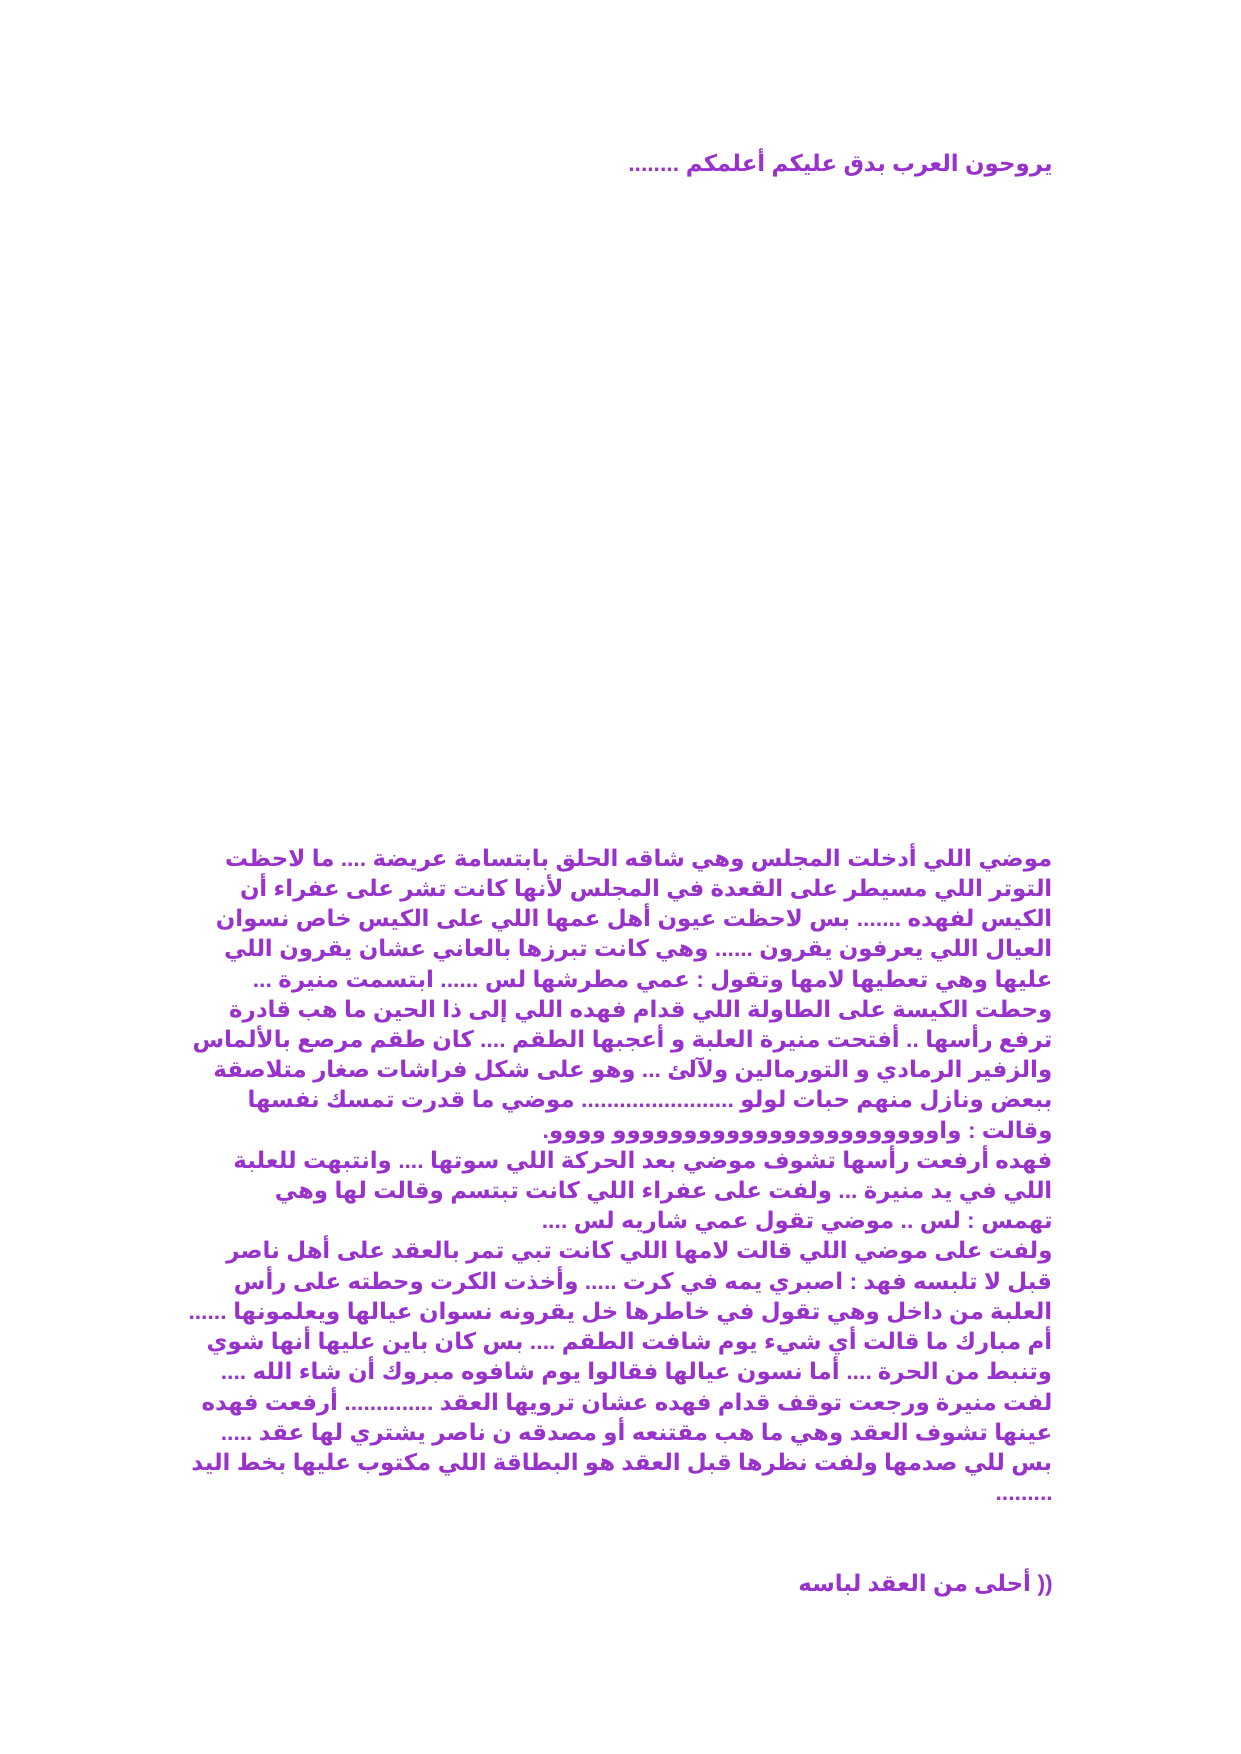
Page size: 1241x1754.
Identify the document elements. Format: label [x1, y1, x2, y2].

text [187, 150, 1053, 1596]
